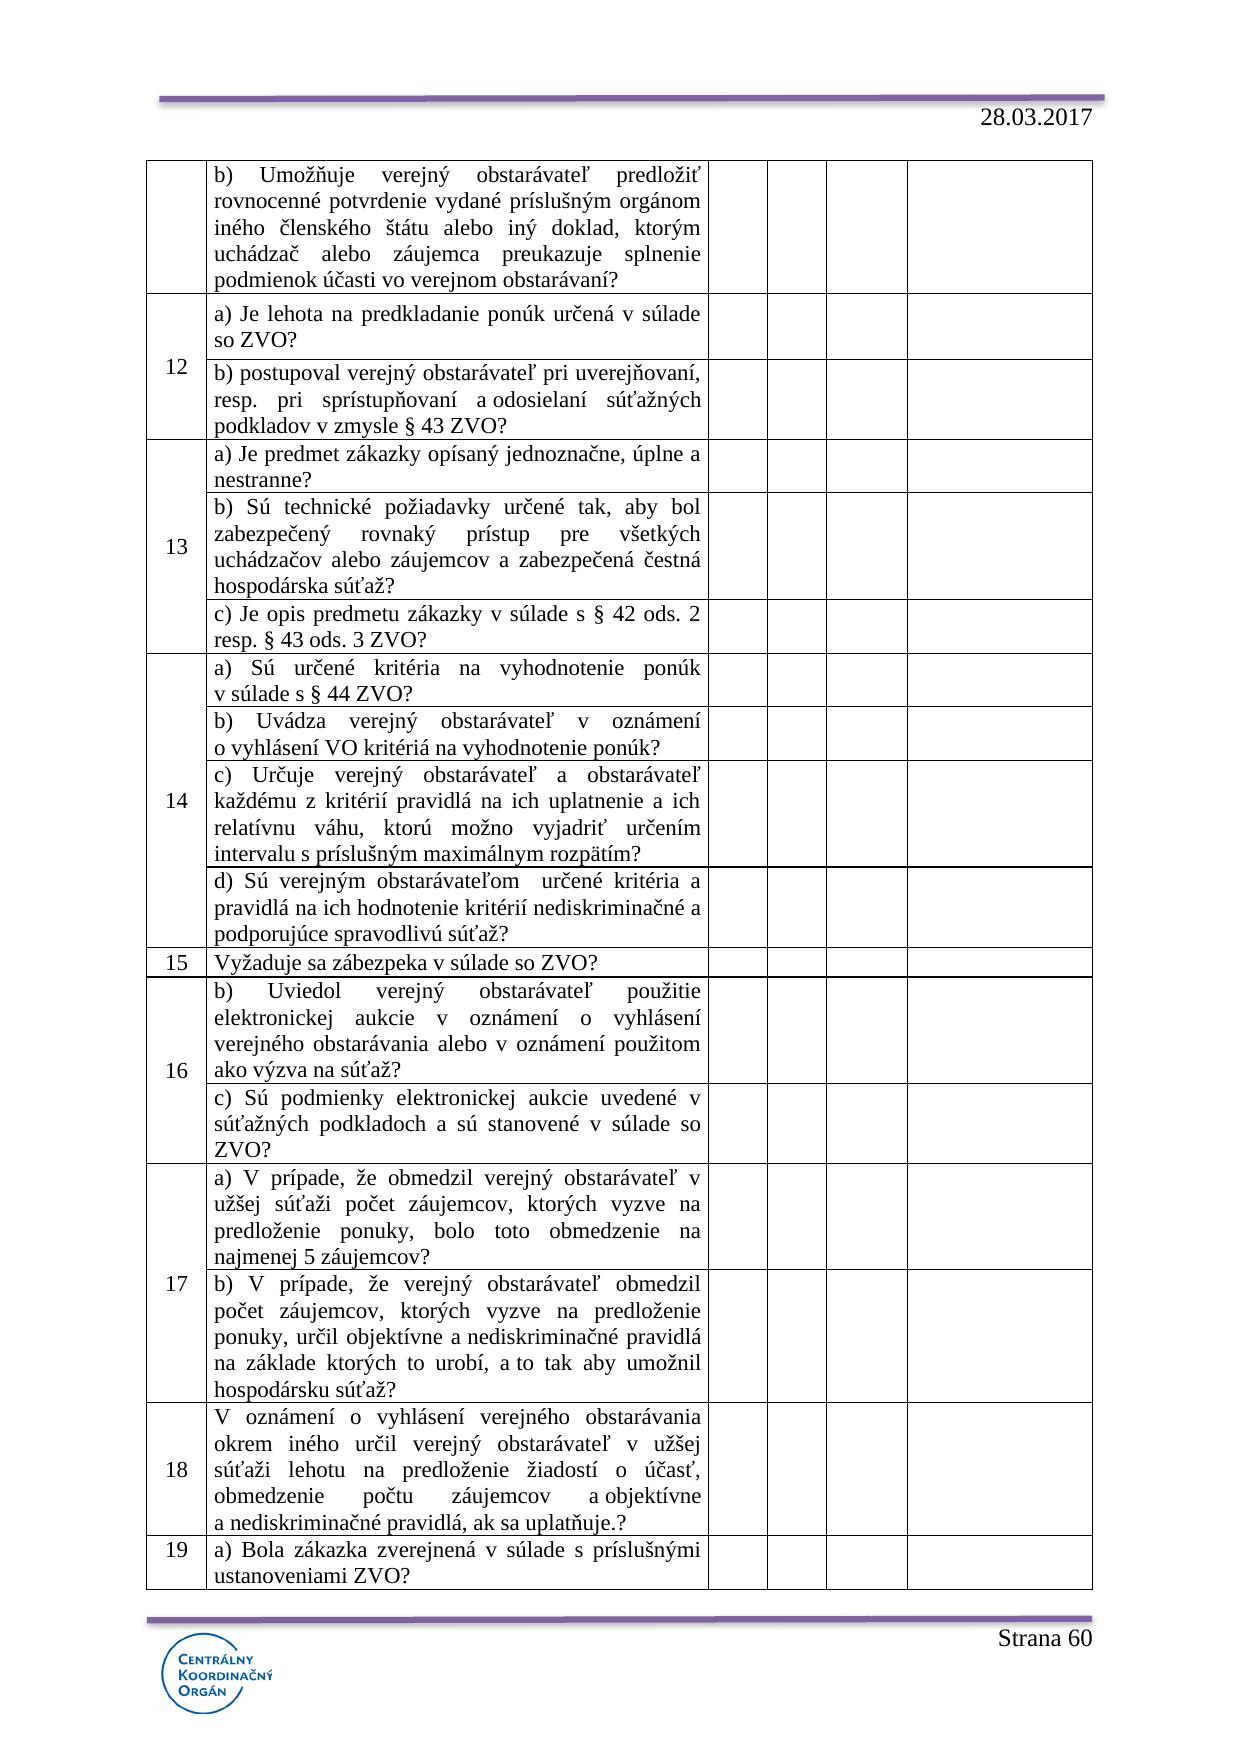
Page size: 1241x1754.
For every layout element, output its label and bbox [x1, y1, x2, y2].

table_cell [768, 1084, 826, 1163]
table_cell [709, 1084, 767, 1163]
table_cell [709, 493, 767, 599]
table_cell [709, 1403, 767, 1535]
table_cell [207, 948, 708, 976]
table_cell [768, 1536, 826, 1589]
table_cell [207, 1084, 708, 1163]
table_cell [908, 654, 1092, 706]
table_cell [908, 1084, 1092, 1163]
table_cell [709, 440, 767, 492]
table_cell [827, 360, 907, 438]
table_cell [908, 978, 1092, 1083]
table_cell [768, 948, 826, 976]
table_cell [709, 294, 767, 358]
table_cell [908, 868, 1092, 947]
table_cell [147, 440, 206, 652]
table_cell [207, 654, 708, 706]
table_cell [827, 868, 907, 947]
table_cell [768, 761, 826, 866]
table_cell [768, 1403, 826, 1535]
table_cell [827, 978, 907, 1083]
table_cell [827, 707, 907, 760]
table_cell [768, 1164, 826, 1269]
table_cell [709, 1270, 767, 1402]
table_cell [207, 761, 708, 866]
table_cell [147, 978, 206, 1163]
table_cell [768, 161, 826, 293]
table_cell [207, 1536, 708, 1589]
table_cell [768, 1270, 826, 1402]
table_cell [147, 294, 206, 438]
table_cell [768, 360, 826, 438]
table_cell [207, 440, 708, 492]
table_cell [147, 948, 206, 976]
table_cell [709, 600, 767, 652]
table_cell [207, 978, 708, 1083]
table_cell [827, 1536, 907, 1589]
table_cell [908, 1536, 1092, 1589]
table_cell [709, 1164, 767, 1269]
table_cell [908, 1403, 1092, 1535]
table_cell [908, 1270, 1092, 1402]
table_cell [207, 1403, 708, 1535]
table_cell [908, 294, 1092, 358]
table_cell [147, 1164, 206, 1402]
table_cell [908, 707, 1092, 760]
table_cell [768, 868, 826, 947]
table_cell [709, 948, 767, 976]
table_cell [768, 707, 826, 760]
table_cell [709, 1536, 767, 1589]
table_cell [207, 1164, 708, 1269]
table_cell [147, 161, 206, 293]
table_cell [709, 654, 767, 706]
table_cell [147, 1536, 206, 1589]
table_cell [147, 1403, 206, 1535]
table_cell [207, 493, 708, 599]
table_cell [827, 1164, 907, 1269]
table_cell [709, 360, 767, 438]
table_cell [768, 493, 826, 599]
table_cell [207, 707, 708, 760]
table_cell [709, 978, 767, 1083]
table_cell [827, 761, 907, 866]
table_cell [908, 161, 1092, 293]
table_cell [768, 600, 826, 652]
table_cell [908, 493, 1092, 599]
picture [159, 1631, 272, 1713]
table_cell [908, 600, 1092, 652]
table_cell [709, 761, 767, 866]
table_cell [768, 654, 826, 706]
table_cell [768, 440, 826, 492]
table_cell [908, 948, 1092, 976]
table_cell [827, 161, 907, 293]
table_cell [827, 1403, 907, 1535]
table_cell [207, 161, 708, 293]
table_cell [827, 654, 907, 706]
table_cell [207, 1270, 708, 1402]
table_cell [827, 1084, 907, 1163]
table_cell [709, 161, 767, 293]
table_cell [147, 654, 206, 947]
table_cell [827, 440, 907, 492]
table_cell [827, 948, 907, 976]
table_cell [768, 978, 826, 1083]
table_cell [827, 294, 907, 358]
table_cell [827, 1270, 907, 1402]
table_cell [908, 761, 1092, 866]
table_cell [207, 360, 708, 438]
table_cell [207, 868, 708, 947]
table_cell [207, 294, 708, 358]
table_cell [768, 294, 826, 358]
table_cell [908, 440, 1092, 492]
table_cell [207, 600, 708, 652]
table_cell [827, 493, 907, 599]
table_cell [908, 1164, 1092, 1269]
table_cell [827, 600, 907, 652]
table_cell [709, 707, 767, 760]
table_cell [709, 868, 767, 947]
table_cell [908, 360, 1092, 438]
